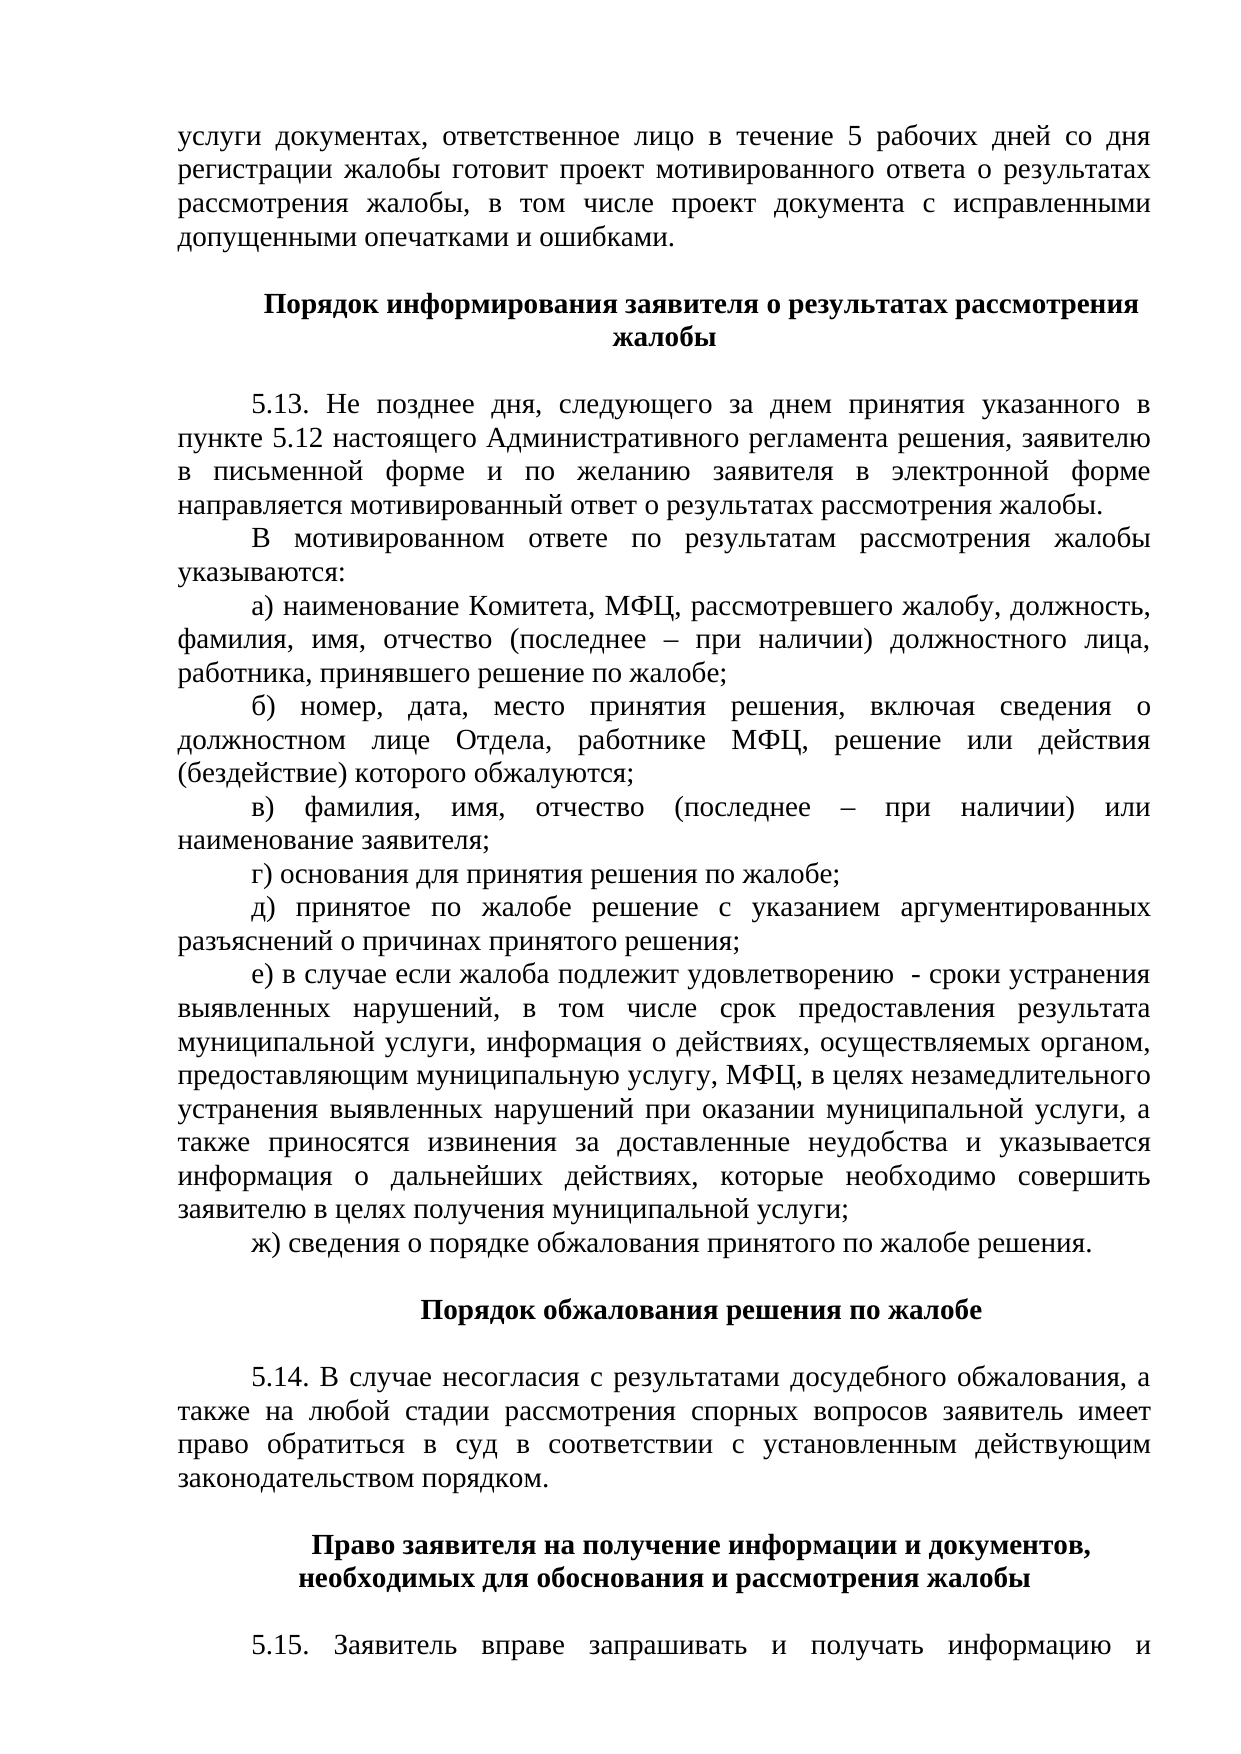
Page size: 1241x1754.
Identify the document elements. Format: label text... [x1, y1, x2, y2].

text ж) сведения о порядке обжалования принятого по жалобе решения. [177, 1225, 1152, 1258]
text е) в случае если жалоба подлежит удовлетворению - сроки устранения выявленных нарушений, в том числе срок предоставления результата муниципальной услуги, информация о действиях, осуществляемых органом, предоставляющим муниципальную услугу, МФЦ, в целях незамедлительного устранения выявленных нарушений при оказании муниципальной услуги, а также приносятся извинения за доставленные неудобства и указывается информация о дальнейших действиях, которые необходимо совершить заявителю в целях получения муниципальной услуги; [177, 957, 1152, 1225]
text В мотивированном ответе по результатам рассмотрения жалобы указываются: [177, 521, 1152, 588]
text Право заявителя на получение информации и документов, необходимых для обоснования и рассмотрения жалобы [177, 1527, 1152, 1594]
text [177, 118, 1152, 252]
text 5.13. Не позднее дня, следующего за днем принятия указанного в пункте 5.12 настоящего Административного регламента решения, заявителю в письменной форме и по желанию заявителя в электронной форме направляется мотивированный ответ о результатах рассмотрения жалобы. [177, 386, 1152, 521]
text в) фамилия, имя, отчество (последнее – при наличии) или наименование заявителя; [177, 789, 1152, 856]
text Порядок обжалования решения по жалобе [177, 1292, 1152, 1326]
text 5.14. В случае несогласия с результатами досудебного обжалования, а также на любой стадии рассмотрения спорных вопросов заявитель имеет право обратиться в суд в соответствии с установленным действующим законодательством порядком. [177, 1359, 1152, 1493]
text Порядок информирования заявителя о результатах рассмотрения жалобы [177, 286, 1152, 353]
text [177, 1627, 1152, 1661]
text б) номер, дата, место принятия решения, включая сведения о должностном лице Отдела, работнике МФЦ, решение или действия (бездействие) которого обжалуются; [177, 688, 1152, 789]
text г) основания для принятия решения по жалобе; [177, 856, 1152, 889]
text а) наименование Комитета, МФЦ, рассмотревшего жалобу, должность, фамилия, имя, отчество (последнее – при наличии) должностного лица, работника, принявшего решение по жалобе; [177, 588, 1152, 688]
text д) принятое по жалобе решение с указанием аргументированных разъяснений о причинах принятого решения; [177, 889, 1152, 957]
